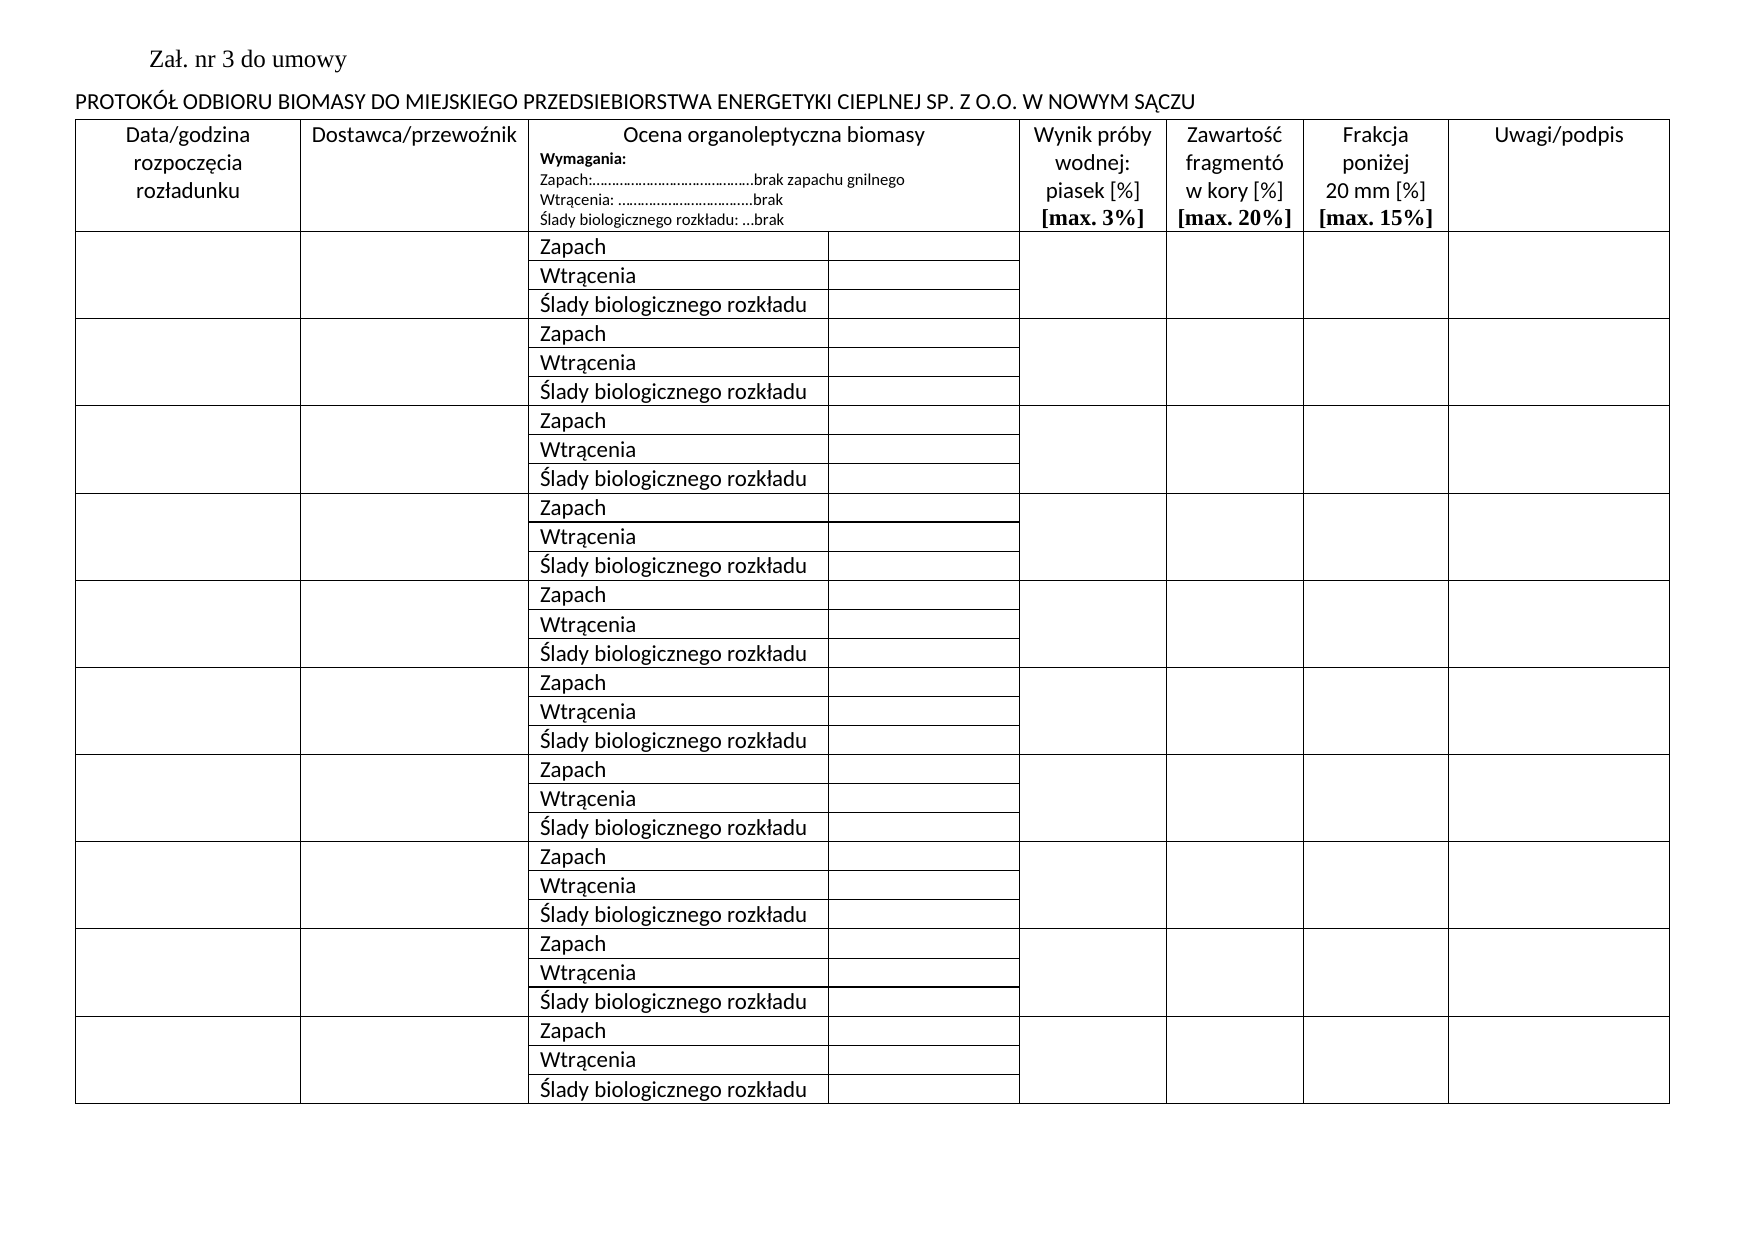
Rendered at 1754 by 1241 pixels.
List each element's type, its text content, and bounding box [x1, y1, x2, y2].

table_cell [1304, 406, 1448, 492]
table_cell [1304, 1017, 1448, 1103]
table_cell Zapach [529, 668, 828, 696]
table_cell Ślady biologicznego rozkładu [529, 552, 828, 579]
table_cell [829, 639, 1019, 667]
table_cell [301, 581, 528, 667]
table_cell [76, 1017, 300, 1103]
table_cell [829, 523, 1019, 551]
table_cell [1020, 581, 1166, 667]
table_cell [1304, 494, 1448, 579]
table_cell [76, 232, 300, 318]
table_cell Ślady biologicznego rozkładu [529, 464, 828, 492]
table_header Zawartość fragmentów kory [%] [max. 20%] [1167, 120, 1303, 231]
table_cell [1304, 319, 1448, 405]
table_cell [829, 668, 1019, 696]
table_cell [76, 319, 300, 405]
table_cell [301, 232, 528, 318]
table_cell [1304, 755, 1448, 841]
table_cell [829, 319, 1019, 347]
table_cell [829, 377, 1019, 405]
table_cell [1449, 581, 1669, 667]
table_cell [1449, 319, 1669, 405]
table_cell [829, 988, 1019, 1016]
table_header Ocena organoleptyczna biomasy Wymagania: Zapach:……………………………………brak zapachu gnilnego Wtrącenia: ……………………………..brak Ślady biologicznego rozkładu: …brak [529, 120, 1019, 231]
table_cell [829, 581, 1019, 609]
table_cell Ślady biologicznego rozkładu [529, 639, 828, 667]
table_cell Zapach [529, 406, 828, 434]
table_cell Ślady biologicznego rozkładu [529, 813, 828, 841]
table_cell Wtrącenia [529, 871, 828, 899]
table_cell [76, 668, 300, 754]
table_cell Zapach [529, 1017, 828, 1044]
table_cell [829, 813, 1019, 841]
table_cell [1449, 929, 1669, 1016]
table_cell Zapach [529, 319, 828, 347]
table_cell [829, 697, 1019, 725]
table_cell [1020, 842, 1166, 928]
table_cell Wtrącenia [529, 784, 828, 812]
table_cell [829, 1075, 1019, 1103]
table_cell [1449, 1017, 1669, 1103]
table_cell [76, 406, 300, 492]
table_cell [829, 900, 1019, 928]
table_cell Wtrącenia [529, 261, 828, 289]
table_cell [1020, 406, 1166, 492]
table_cell [1304, 581, 1448, 667]
table_cell [1449, 406, 1669, 492]
table_cell [1167, 232, 1303, 318]
table_cell Ślady biologicznego rozkładu [529, 988, 828, 1016]
table_cell Wtrącenia [529, 1046, 828, 1074]
table_cell [76, 929, 300, 1016]
table_cell [1449, 232, 1669, 318]
table_cell [301, 1017, 528, 1103]
table_cell [829, 610, 1019, 638]
table_cell Zapach [529, 494, 828, 521]
table_cell Ślady biologicznego rozkładu [529, 377, 828, 405]
table_header Uwagi/podpis [1449, 120, 1669, 231]
table_header Dostawca/przewoźnik [301, 120, 528, 231]
table_cell [1167, 494, 1303, 579]
table_cell [1020, 232, 1166, 318]
table_cell Wtrącenia [529, 348, 828, 376]
table_cell [301, 668, 528, 754]
table_cell [1167, 581, 1303, 667]
table_cell [1167, 755, 1303, 841]
table_cell [829, 464, 1019, 492]
table_cell Wtrącenia [529, 697, 828, 725]
table_cell [1020, 929, 1166, 1016]
table_cell [829, 755, 1019, 783]
table_cell [301, 406, 528, 492]
table_cell [1304, 232, 1448, 318]
table_cell [829, 842, 1019, 870]
table_cell [829, 290, 1019, 318]
table_cell Wtrącenia [529, 523, 828, 551]
table_cell [1167, 319, 1303, 405]
table_cell [1020, 319, 1166, 405]
table_cell [1449, 668, 1669, 754]
table_cell [829, 959, 1019, 986]
table_cell [829, 494, 1019, 521]
table_cell [829, 784, 1019, 812]
table_header Data/godzina rozpoczęcia rozładunku [76, 120, 300, 231]
table_cell Zapach [529, 929, 828, 957]
table_cell [1020, 668, 1166, 754]
table_cell Ślady biologicznego rozkładu [529, 1075, 828, 1103]
table_cell [829, 261, 1019, 289]
table_cell Ślady biologicznego rozkładu [529, 900, 828, 928]
table_cell Zapach [529, 232, 828, 260]
table_cell [1167, 1017, 1303, 1103]
table_cell Ślady biologicznego rozkładu [529, 290, 828, 318]
table_cell [829, 1046, 1019, 1074]
table_cell Wtrącenia [529, 610, 828, 638]
table_cell [76, 581, 300, 667]
table_cell Zapach [529, 755, 828, 783]
table_cell [1304, 929, 1448, 1016]
table_cell [301, 319, 528, 405]
table_cell [1167, 668, 1303, 754]
table_cell Zapach [529, 581, 828, 609]
table_cell Ślady biologicznego rozkładu [529, 726, 828, 754]
table_cell [76, 494, 300, 579]
table_cell [301, 755, 528, 841]
table_cell [301, 842, 528, 928]
table_header Wynik próby wodnej: piasek [%] [max. 3%] [1020, 120, 1166, 231]
table_cell [1449, 755, 1669, 841]
table_cell [829, 1017, 1019, 1044]
table_cell [1020, 494, 1166, 579]
table_cell [829, 348, 1019, 376]
table_cell [76, 755, 300, 841]
table_cell [829, 406, 1019, 434]
table_cell [1167, 929, 1303, 1016]
table_cell [301, 494, 528, 579]
table_cell [829, 726, 1019, 754]
table_cell [1167, 406, 1303, 492]
table_cell [1304, 668, 1448, 754]
table_cell [76, 842, 300, 928]
table_cell [1020, 1017, 1166, 1103]
table_cell [829, 552, 1019, 579]
table_cell [1449, 842, 1669, 928]
table_cell [829, 871, 1019, 899]
table_cell [1449, 494, 1669, 579]
table_cell [1304, 842, 1448, 928]
table_cell Zapach [529, 842, 828, 870]
table_header Frakcja poniżej 20 mm [%] [max. 15%] [1304, 120, 1448, 231]
table_cell Wtrącenia [529, 959, 828, 986]
table_cell [829, 929, 1019, 957]
text PROTOKÓŁ ODBIORU BIOMASY DO MIEJSKIEGO PRZEDSIEBIORSTWA ENERGETYKI CIEPLNEJ SP. Z O.O. W NOWYM SĄCZU [75, 87, 1679, 115]
table_cell [829, 435, 1019, 463]
table_cell [1167, 842, 1303, 928]
table_cell [1020, 755, 1166, 841]
table_cell Wtrącenia [529, 435, 828, 463]
table_cell [301, 929, 528, 1016]
table_cell [829, 232, 1019, 260]
